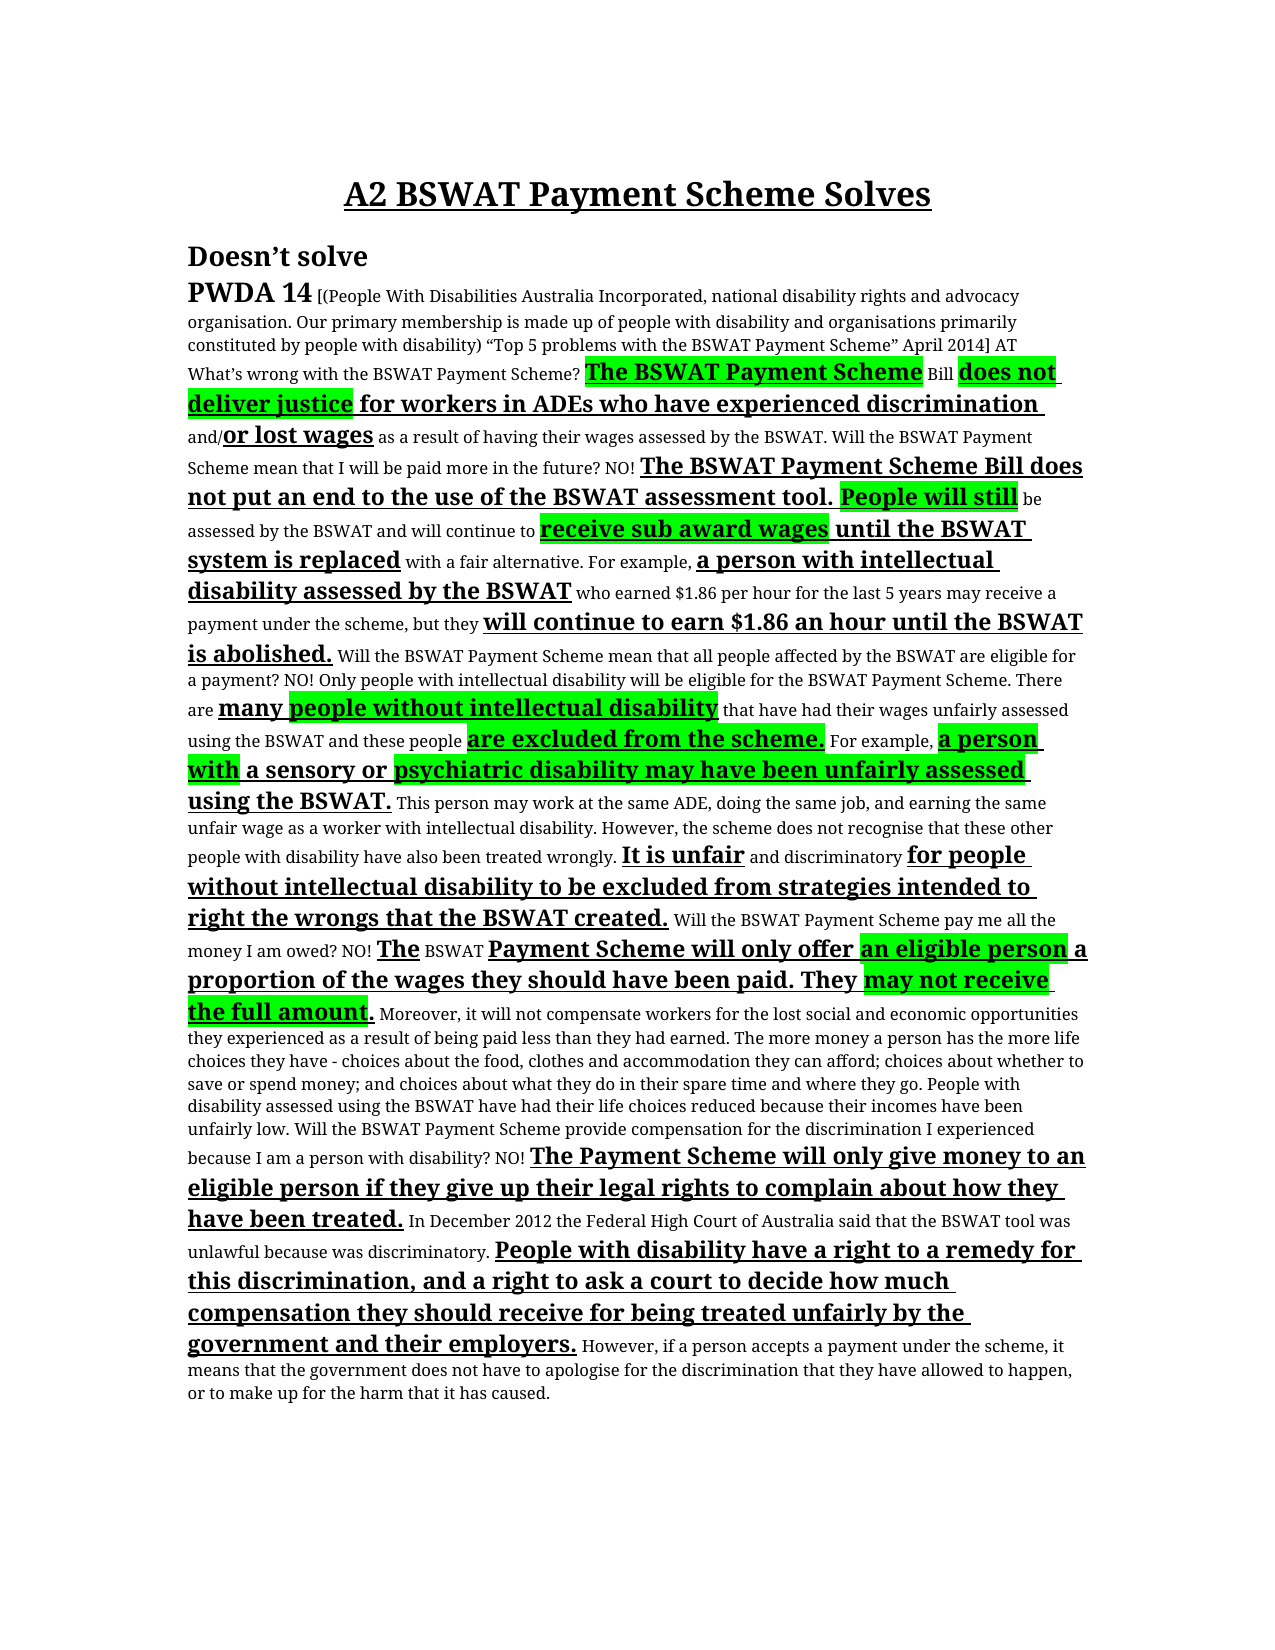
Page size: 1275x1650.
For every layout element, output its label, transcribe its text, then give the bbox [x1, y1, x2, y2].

text What’s wrong with the BSWAT Payment Scheme? The BSWAT Payment Scheme Bill does not deliver justice for workers in ADEs who have experienced discrimination and/or lost wages as a result of having their wages assessed by the BSWAT. Will the BSWAT Payment Scheme mean that I will be paid more in the future? NO! The BSWAT Payment Scheme Bill does not put an end to the use of the BSWAT assessment tool. People will still be assessed by the BSWAT and will continue to receive sub award wages until the BSWAT system is replaced with a fair alternative. For example, a person with intellectual disability assessed by the BSWAT who earned $1.86 per hour for the last 5 years may receive a payment under the scheme, but they will continue to earn $1.86 an hour until the BSWAT is abolished. Will the BSWAT Payment Scheme mean that all people affected by the BSWAT are eligible for a payment? NO! Only people with intellectual disability will be eligible for the BSWAT Payment Scheme. There are many people without intellectual disability that have had their wages unfairly assessed using the BSWAT and these people are excluded from the scheme. For example, a person with a sensory or psychiatric disability may have been unfairly assessed using the BSWAT. This person may work at the same ADE, doing the same job, and earning the same unfair wage as a worker with intellectual disability. However, the scheme does not recognise that these other people with disability have also been treated wrongly. It is unfair and discriminatory for people without intellectual disability to be excluded from strategies intended to right the wrongs that the BSWAT created. Will the BSWAT Payment Scheme pay me all the money I am owed? NO! The BSWAT Payment Scheme will only offer an eligible person a proportion of the wages they should have been paid. They may not receive the full amount. Moreover, it will not compensate workers for the lost social and economic opportunities they experienced as a result of being paid less than they had earned. The more money a person has the more life choices they have - choices about the food, clothes and accommodation they can afford; choices about whether to save or spend money; and choices about what they do in their spare time and where they go. People with disability assessed using the BSWAT have had their life choices reduced because their incomes have been unfairly low. Will the BSWAT Payment Scheme provide compensation for the discrimination I experienced because I am a person with disability? NO! The Payment Scheme will only give money to an eligible person if they give up their legal rights to complain about how they have been treated. In December 2012 the Federal High Court of Australia said that the BSWAT tool was unlawful because was discriminatory. People with disability have a right to a remedy for this discrimination, and a right to ask a court to decide how much compensation they should receive for being treated unfairly by the government and their employers. However, if a person accepts a payment under the scheme, it means that the government does not have to apologise for the discrimination that they have allowed to happen, or to make up for the harm that it has caused. [187, 356, 1087, 991]
text PWDA 14 [(People With Disabilities Australia Incorporated, national disability rights and advocacy organisation. Our primary membership is made up of people with disability and organisations primarily constituted by people with disability) “Top 5 problems with the BSWAT Payment Scheme” April 2014] AT [187, 274, 1087, 356]
subtitle A2 BSWAT Payment Scheme Solves [187, 171, 1087, 216]
text What’s wrong with the BSWAT Payment Scheme? The BSWAT Payment Scheme Bill does not deliver justice for workers in ADEs who have experienced discrimination and/or lost wages as a result of having their wages assessed by the BSWAT. Will the BSWAT Payment Scheme mean that I will be paid more in the future? NO! The BSWAT Payment Scheme Bill does not put an end to the use of the BSWAT assessment tool. People will still be assessed by the BSWAT and will continue to receive sub award wages until the BSWAT system is replaced with a fair alternative. For example, a person with intellectual disability assessed by the BSWAT who earned $1.86 per hour for the last 5 years may receive a payment under the scheme, but they will continue to earn $1.86 an hour until the BSWAT is abolished. Will the BSWAT Payment Scheme mean that all people affected by the BSWAT are eligible for a payment? NO! Only people with intellectual disability will be eligible for the BSWAT Payment Scheme. There are many people without intellectual disability that have had their wages unfairly assessed using the BSWAT and these people are excluded from the scheme. For example, a person with a sensory or psychiatric disability may have been unfairly assessed using the BSWAT. This person may work at the same ADE, doing the same job, and earning the same unfair wage as a worker with intellectual disability. However, the scheme does not recognise that these other people with disability have also been treated wrongly. It is unfair and discriminatory for people without intellectual disability to be excluded from strategies intended to right the wrongs that the BSWAT created. Will the BSWAT Payment Scheme pay me all the money I am owed? NO! The BSWAT Payment Scheme will only offer an eligible person a proportion of the wages they should have been paid. They may not receive the full amount. Moreover, it will not compensate workers for the lost social and economic opportunities they experienced as a result of being paid less than they had earned. The more money a person has the more life choices they have - choices about the food, clothes and accommodation they can afford; choices about whether to save or spend money; and choices about what they do in their spare time and where they go. People with disability assessed using the BSWAT have had their life choices reduced because their incomes have been unfairly low. Will the BSWAT Payment Scheme provide compensation for the discrimination I experienced because I am a person with disability? NO! The Payment Scheme will only give money to an eligible person if they give up their legal rights to complain about how they have been treated. In December 2012 the Federal High Court of Australia said that the BSWAT tool was unlawful because was discriminatory. People with disability have a right to a remedy for this discrimination, and a right to ask a court to decide how much compensation they should receive for being treated unfairly by the government and their employers. However, if a person accepts a payment under the scheme, it means that the government does not have to apologise for the discrimination that they have allowed to happen, or to make up for the harm that it has caused. [187, 961, 1087, 1404]
subtitle Doesn’t solve [187, 237, 1087, 274]
